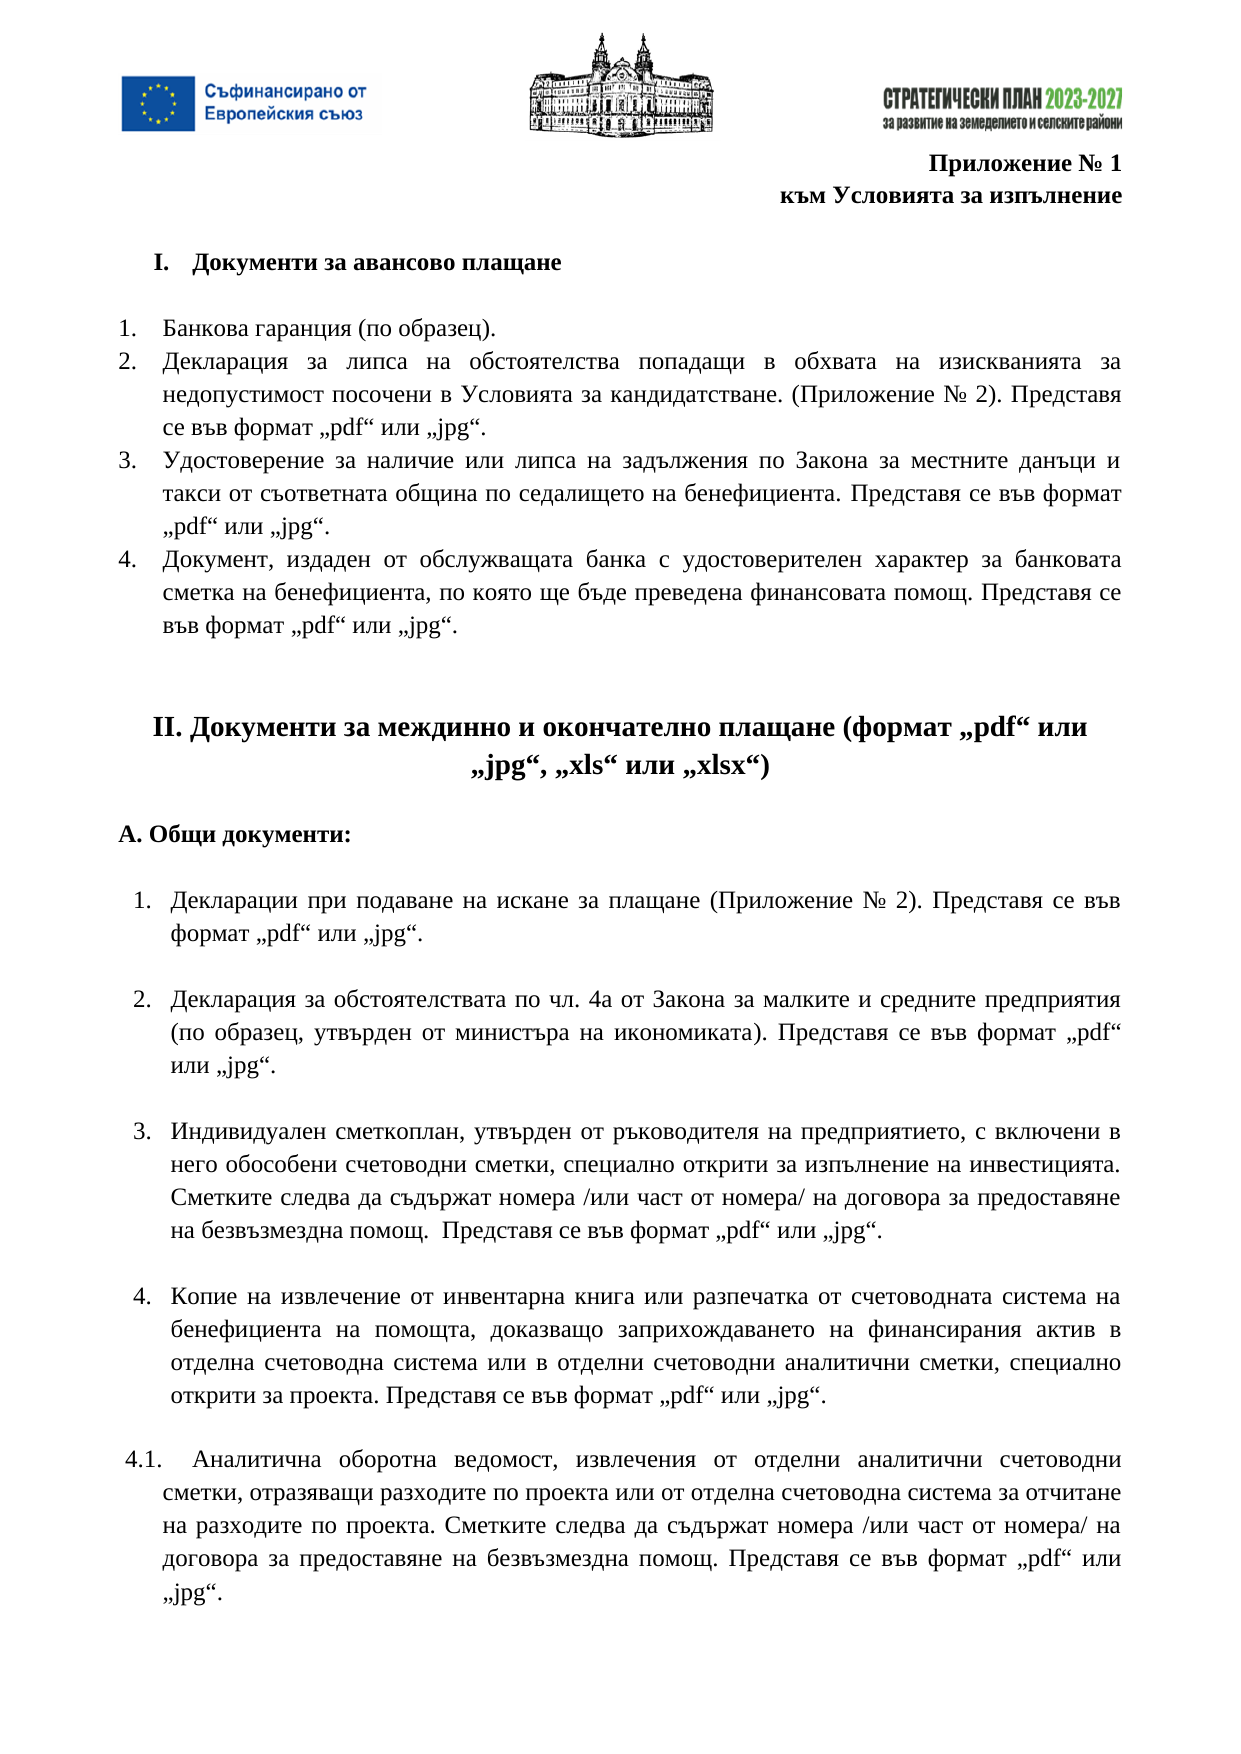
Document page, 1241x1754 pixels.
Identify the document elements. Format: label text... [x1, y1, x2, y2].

list Индивидуален сметкоплан, утвърден от ръководителя на предприятието, с включени в него обособени счетоводни сметки, специално открити за изпълнение на инвестицията. Сметките следва да съдържат номера /или част от номера/ на договора за предоставяне на безвъзмездна помощ. Представя се във формат „pdf“ или „jpg“. [133, 1116, 1122, 1244]
text II. Документи за междинно и окончателно плащане (формат „рdf“ или „jpg“, „xls“ или „xlsx“) [118, 709, 1122, 781]
text Приложение № 1 [118, 148, 1122, 176]
list Документ, издаден от обслужващата банка с удостоверителен характер за банковата сметка на бенефициента, по която ще бъде преведена финансовата помощ. Представя се във формат „pdf“ или „jpg“. [118, 544, 1122, 639]
list Копие на извлечение от инвентарна книга или разпечатка от счетоводната система на бенефициента на помощта, доказващо заприхождаването на финансирания актив в отделна счетоводна система или в отделни счетоводни аналитични сметки, специално открити за проекта. Представя се във формат „pdf“ или „jpg“. [133, 1281, 1122, 1409]
list Удостоверение за наличие или липса на задължения по Закона за местните данъци и такси от съответната община по седалището на бенефициента. Представя се във формат „pdf“ или „jpg“. [118, 445, 1122, 539]
list Аналитична оборотна ведомост, извлечения от отделни аналитични счетоводни сметки, отразяващи разходите по проекта или от отделна счетоводна система за отчитане на разходите по проекта. Сметките следва да съдържат номера /или част от номера/ на договора за предоставяне на безвъзмездна помощ. Представя се във формат „pdf“ или „jpg“. [125, 1444, 1122, 1605]
list Банкова гаранция (по образец). [118, 313, 1122, 341]
list Декларация за липса на обстоятелства попадащи в обхвата на изискванията за недопустимост посочени в Условията за кандидатстване. (Приложение № 2). Представя се във формат „pdf“ или „jpg“. [118, 346, 1122, 441]
list Декларации при подаване на искане за плащане (Приложение № 2). Представя се във формат „pdf“ или „jpg“. [133, 885, 1122, 947]
text А. Общи документи: [118, 819, 1122, 848]
list Декларация за обстоятелствата по чл. 4а от Закона за малките и средните предприятия (по образец, утвърден от министъра на икономиката). Представя се във формат „pdf“ или „jpg“. [133, 984, 1122, 1079]
picture [118, 29, 1123, 144]
list Документи за авансово плащане [153, 247, 1122, 275]
text към Условията за изпълнение [118, 181, 1122, 209]
